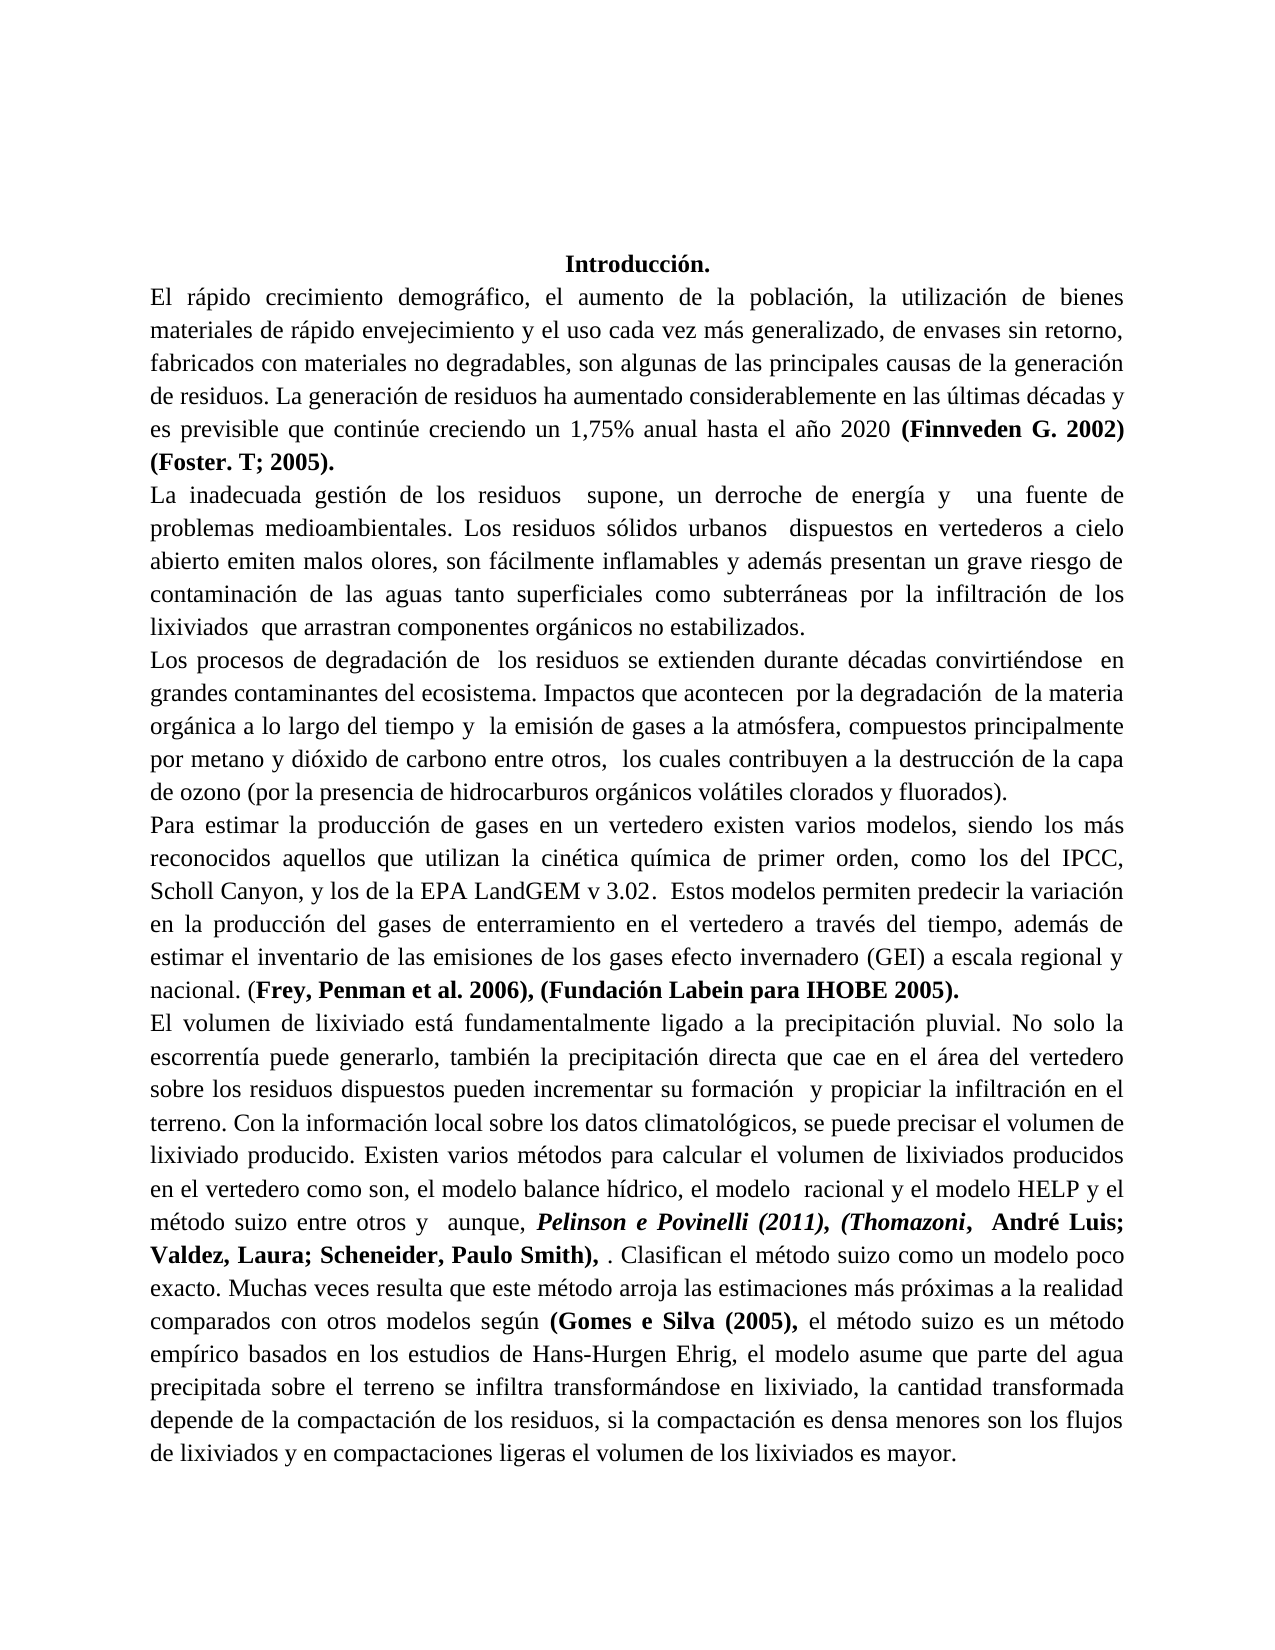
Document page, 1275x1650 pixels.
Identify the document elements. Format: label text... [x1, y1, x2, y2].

text Introducción. [150, 249, 1125, 278]
text Los procesos de degradación de los residuos se extienden durante décadas convirtiéndose en grandes contaminantes del ecosistema. Impactos que acontecen por la degradación de la materia orgánica a lo largo del tiempo y la emisión de gases a la atmósfera, compuestos principalmente por metano y dióxido de carbono entre otros, los cuales contribuyen a la destrucción de la capa de ozono (por la presencia de hidrocarburos orgánicos volátiles clorados y fluorados). [150, 645, 1125, 806]
text El volumen de lixiviado está fundamentalmente ligado a la precipitación pluvial. No solo la escorrentía puede generarlo, también la precipitación directa que cae en el área del vertedero sobre los residuos dispuestos pueden incrementar su formación y propiciar la infiltración en el terreno. Con la información local sobre los datos climatológicos, se puede precisar el volumen de lixiviado producido. Existen varios métodos para calcular el volumen de lixiviados producidos en el vertedero como son, el modelo balance hídrico, el modelo racional y el modelo HELP y el método suizo entre otros y aunque, Pelinson e Povinelli (2011), (Thomazoni, André Luis; Valdez, Laura; Scheneider, Paulo Smith), . Clasifican el método suizo como un modelo poco exacto. Muchas veces resulta que este método arroja las estimaciones más próximas a la realidad comparados con otros modelos según (Gomes e Silva (2005), el método suizo es un método empírico basados en los estudios de Hans-Hurgen Ehrig, el modelo asume que parte del agua precipitada sobre el terreno se infiltra transformándose en lixiviado, la cantidad transformada depende de la compactación de los residuos, si la compactación es densa menores son los flujos de lixiviados y en compactaciones ligeras el volumen de los lixiviados es mayor. [150, 1008, 1125, 1467]
text La inadecuada gestión de los residuos supone, un derroche de energía y una fuente de problemas medioambientales. Los residuos sólidos urbanos dispuestos en vertederos a cielo abierto emiten malos olores, son fácilmente inflamables y además presentan un grave riesgo de contaminación de las aguas tanto superficiales como subterráneas por la infiltración de los lixiviados que arrastran componentes orgánicos no estabilizados. [150, 480, 1125, 641]
text Para estimar la producción de gases en un vertedero existen varios modelos, siendo los más reconocidos aquellos que utilizan la cinética química de primer orden, como los del IPCC, Scholl Canyon, y los de la EPA LandGEM v 3.02. Estos modelos permiten predecir la variación en la producción del gases de enterramiento en el vertedero a través del tiempo, además de estimar el inventario de las emisiones de los gases efecto invernadero (GEI) a escala regional y nacional. (Frey, Penman et al. 2006), (Fundación Labein para IHOBE 2005). [150, 810, 1124, 1004]
text El rápido crecimiento demográfico, el aumento de la población, la utilización de bienes materiales de rápido envejecimiento y el uso cada vez más generalizado, de envases sin retorno, fabricados con materiales no degradables, son algunas de las principales causas de la generación de residuos. La generación de residuos ha aumentado considerablemente en las últimas décadas y es previsible que continúe creciendo un 1,75% anual hasta el año 2020 (Finnveden G. 2002)(Foster. T; 2005). [150, 282, 1125, 476]
